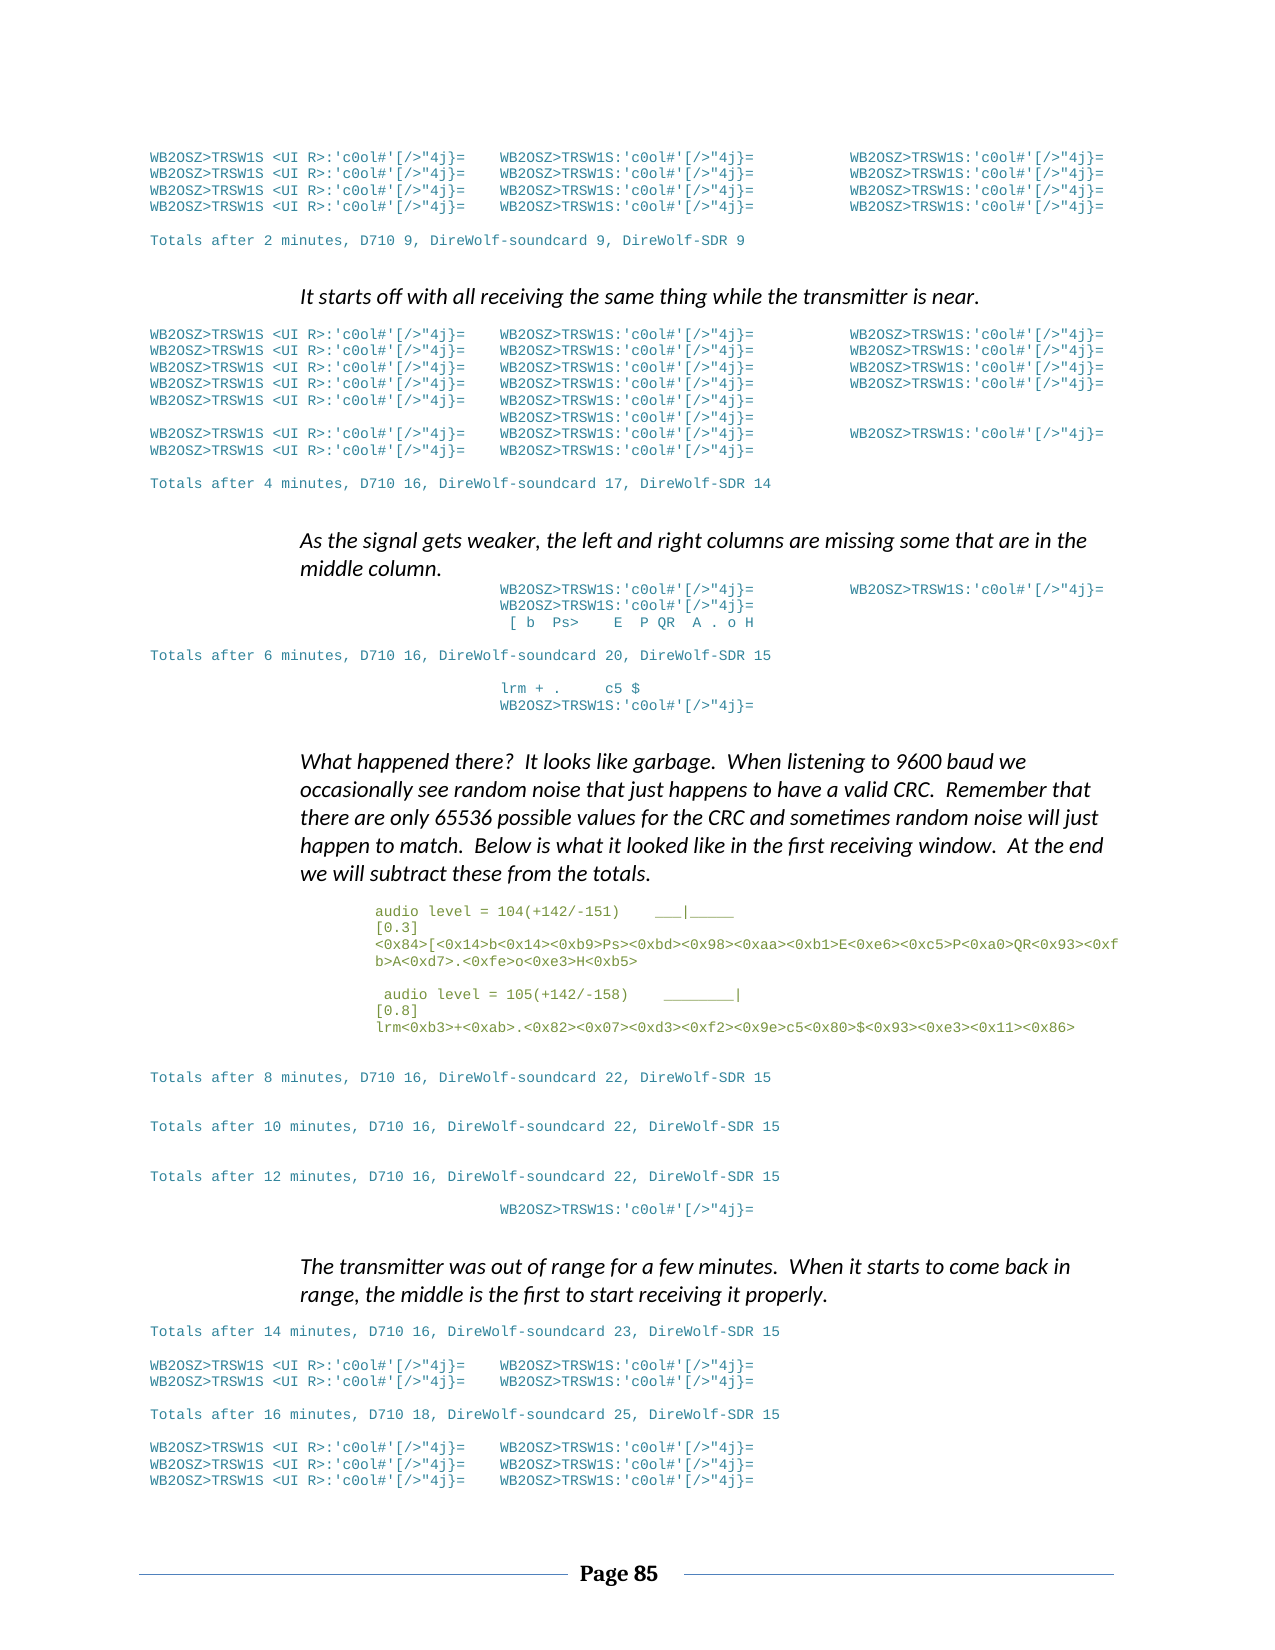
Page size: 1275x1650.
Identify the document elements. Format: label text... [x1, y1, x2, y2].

text The transmitter was out of range for a few minutes. When it starts to come back in range, the middle is the first to start receiving it properly. [300, 1252, 1125, 1308]
text WB2OSZ>TRSW1S:'c0ol#'[/>"4j}= WB2OSZ>TRSW1S:'c0ol#'[/>"4j}= [150, 582, 1125, 598]
text Totals after 16 minutes, D710 18, DireWolf-soundcard 25, DireWolf-SDR 15 [150, 1407, 1125, 1424]
text WB2OSZ>TRSW1S <UI R>:'c0ol#'[/>"4j}= WB2OSZ>TRSW1S:'c0ol#'[/>"4j}= WB2OSZ>TRSW1S:'c0ol#'[/>"4j}= [150, 377, 1125, 393]
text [150, 1457, 1125, 1474]
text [150, 1474, 1125, 1490]
text [0.3] <0x84>[<0x14>b<0x14><0xb9>Ps><0xbd><0x98><0xaa><0xb1>E<0xe6><0xc5>P<0xa0>QR<0x93><0xfb>A<0xd7>.<0xfe>o<0xe3>H<0xb5> [375, 921, 1125, 970]
text WB2OSZ>TRSW1S:'c0ol#'[/>"4j}= [150, 410, 1125, 426]
text WB2OSZ>TRSW1S <UI R>:'c0ol#'[/>"4j}= WB2OSZ>TRSW1S:'c0ol#'[/>"4j}= WB2OSZ>TRSW1S:'c0ol#'[/>"4j}= [150, 183, 1125, 200]
text Totals after 12 minutes, D710 16, DireWolf-soundcard 22, DireWolf-SDR 15 [150, 1169, 1125, 1186]
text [150, 1441, 1125, 1457]
text WB2OSZ>TRSW1S <UI R>:'c0ol#'[/>"4j}= WB2OSZ>TRSW1S:'c0ol#'[/>"4j}= WB2OSZ>TRSW1S:'c0ol#'[/>"4j}= [150, 426, 1125, 443]
text WB2OSZ>TRSW1S:'c0ol#'[/>"4j}= [150, 698, 1125, 714]
text Totals after 14 minutes, D710 16, DireWolf-soundcard 23, DireWolf-SDR 15 [150, 1324, 1125, 1341]
text What happened there? It looks like garbage. When listening to 9600 baud we occasionally see random noise that just happens to have a valid CRC. Remember that there are only 65536 possible values for the CRC and sometimes random noise will just happen to match. Below is what it looked like in the first receiving window. At the end we will subtract these from the totals. [300, 747, 1125, 888]
text WB2OSZ>TRSW1S <UI R>:'c0ol#'[/>"4j}= WB2OSZ>TRSW1S:'c0ol#'[/>"4j}= WB2OSZ>TRSW1S:'c0ol#'[/>"4j}= [150, 360, 1125, 377]
text Totals after 6 minutes, D710 16, DireWolf-soundcard 20, DireWolf-SDR 15 [150, 648, 1125, 665]
text [ b Ps> E P QR A . o H [150, 615, 1125, 632]
text WB2OSZ>TRSW1S <UI R>:'c0ol#'[/>"4j}= WB2OSZ>TRSW1S:'c0ol#'[/>"4j}= [150, 443, 1125, 459]
text WB2OSZ>TRSW1S:'c0ol#'[/>"4j}= [150, 598, 1125, 615]
text lrm + . c5 $ [150, 681, 1125, 698]
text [150, 150, 1125, 167]
text Totals after 10 minutes, D710 16, DireWolf-soundcard 22, DireWolf-SDR 15 [150, 1119, 1125, 1136]
text As the signal gets weaker, the left and right columns are missing some that are in the middle column. [300, 526, 1125, 582]
text Totals after 4 minutes, D710 16, DireWolf-soundcard 17, DireWolf-SDR 14 [150, 476, 1125, 493]
text audio level = 104(+142/-151) ___|_____ [375, 904, 1125, 921]
text Totals after 2 minutes, D710 9, DireWolf-soundcard 9, DireWolf-SDR 9 [150, 233, 1125, 249]
text WB2OSZ>TRSW1S <UI R>:'c0ol#'[/>"4j}= WB2OSZ>TRSW1S:'c0ol#'[/>"4j}= WB2OSZ>TRSW1S:'c0ol#'[/>"4j}= [150, 327, 1125, 344]
text It starts off with all receiving the same thing while the transmitter is near. [300, 282, 1125, 311]
text Totals after 8 minutes, D710 16, DireWolf-soundcard 22, DireWolf-SDR 15 [150, 1070, 1125, 1086]
text audio level = 105(+142/-158) ________| [375, 987, 1125, 1003]
text WB2OSZ>TRSW1S <UI R>:'c0ol#'[/>"4j}= WB2OSZ>TRSW1S:'c0ol#'[/>"4j}= [150, 1358, 1125, 1374]
text WB2OSZ>TRSW1S:'c0ol#'[/>"4j}= [150, 1202, 1125, 1219]
text WB2OSZ>TRSW1S <UI R>:'c0ol#'[/>"4j}= WB2OSZ>TRSW1S:'c0ol#'[/>"4j}= [150, 1374, 1125, 1391]
text WB2OSZ>TRSW1S <UI R>:'c0ol#'[/>"4j}= WB2OSZ>TRSW1S:'c0ol#'[/>"4j}= WB2OSZ>TRSW1S:'c0ol#'[/>"4j}= [150, 200, 1125, 216]
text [150, 167, 1125, 183]
text WB2OSZ>TRSW1S <UI R>:'c0ol#'[/>"4j}= WB2OSZ>TRSW1S:'c0ol#'[/>"4j}= WB2OSZ>TRSW1S:'c0ol#'[/>"4j}= [150, 344, 1125, 360]
text WB2OSZ>TRSW1S <UI R>:'c0ol#'[/>"4j}= WB2OSZ>TRSW1S:'c0ol#'[/>"4j}= [150, 393, 1125, 410]
text [0.8] lrm<0xb3>+<0xab>.<0x82><0x07><0xd3><0xf2><0x9e>c5<0x80>$<0x93><0xe3><0x11><0x86> [375, 1003, 1125, 1037]
